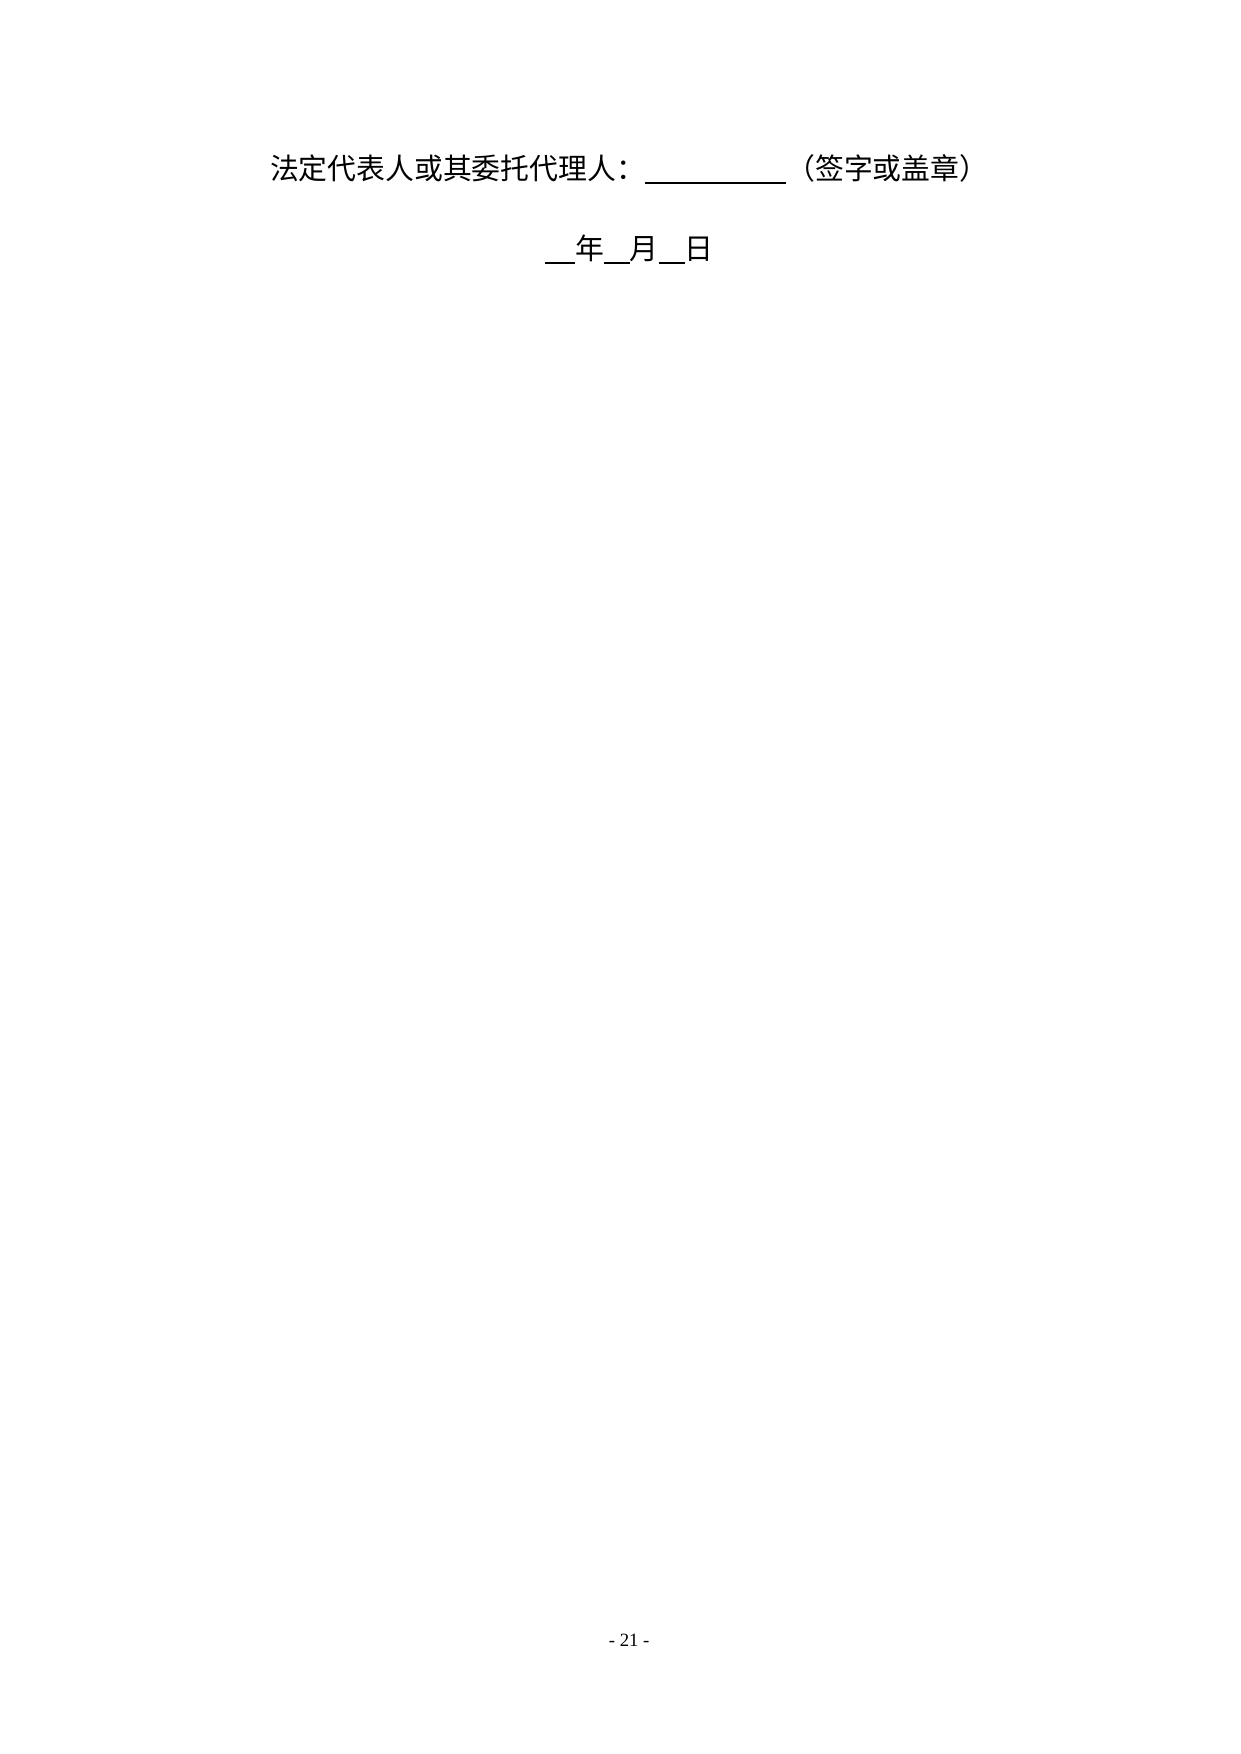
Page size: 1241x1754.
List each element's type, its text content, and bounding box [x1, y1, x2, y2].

text 法定代表人或其委托代理人： （签字或盖章） [136, 146, 1122, 188]
text 年 月 日 [136, 225, 1122, 268]
